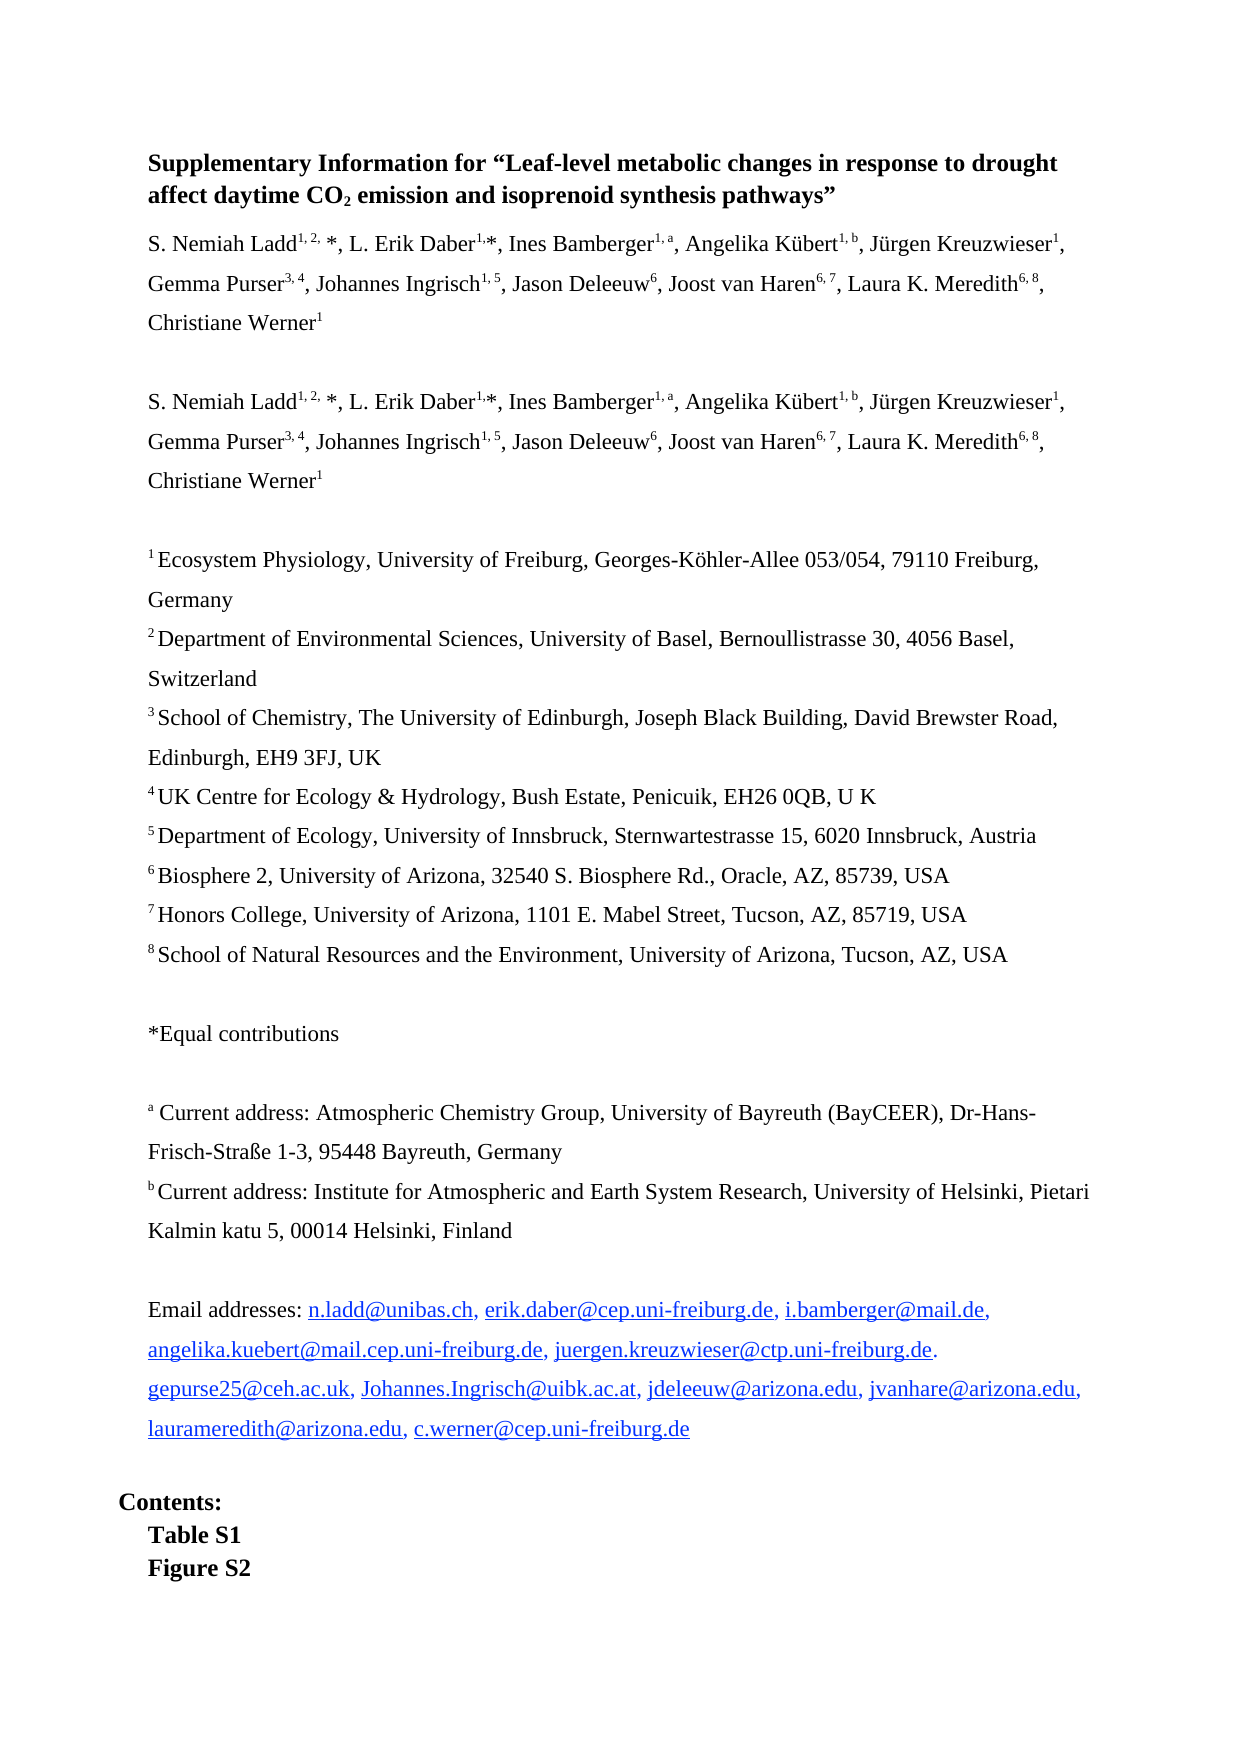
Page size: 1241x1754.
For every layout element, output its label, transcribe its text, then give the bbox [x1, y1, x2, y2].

text 4 UK Centre for Ecology & Hydrology, Bush Estate, Penicuik, EH26 0QB, U K [148, 783, 1093, 809]
text 3 School of Chemistry, The University of Edinburgh, Joseph Black Building, David Brewster Road, Edinburgh, EH9 3FJ, UK [148, 704, 1093, 770]
subtitle Supplementary Information for “Leaf-level metabolic changes in response to drought affect daytime CO2 emission and isoprenoid synthesis pathways” [148, 148, 1093, 209]
text 8 School of Natural Resources and the Environment, University of Arizona, Tucson, AZ, USA [148, 941, 1093, 967]
text Table S1 [118, 1520, 1093, 1549]
text b Current address: Institute for Atmospheric and Earth System Research, University of Helsinki, Pietari Kalmin katu 5, 00014 Helsinki, Finland [148, 1178, 1093, 1244]
text 6 Biosphere 2, University of Arizona, 32540 S. Biosphere Rd., Oracle, AZ, 85739, USA [148, 862, 1093, 888]
text 2 Department of Environmental Sciences, University of Basel, Bernoullistrasse 30, 4056 Basel, Switzerland [148, 625, 1093, 691]
text 5 Department of Ecology, University of Innsbruck, Sternwartestrasse 15, 6020 Innsbruck, Austria [148, 822, 1093, 849]
text Contents: [118, 1487, 1093, 1516]
text *Equal contributions [148, 1020, 1093, 1046]
text 1 Ecosystem Physiology, University of Freiburg, Georges-Köhler-Allee 053/054, 79110 Freiburg, Germany [148, 546, 1093, 612]
text Figure S2 [118, 1553, 1093, 1582]
text S. Nemiah Ladd1, 2, *, L. Erik Daber1,*, Ines Bamberger1, a, Angelika Kübert1, b, Jürgen Kreuzwieser1, Gemma Purser3, 4, Johannes Ingrisch1, 5, Jason Deleeuw6, Joost van Haren6, 7, Laura K. Meredith6, 8, Christiane Werner1 [148, 230, 1093, 336]
text 7 Honors College, University of Arizona, 1101 E. Mabel Street, Tucson, AZ, 85719, USA [148, 901, 1093, 928]
text a Current address: Atmospheric Chemistry Group, University of Bayreuth (BayCEER), Dr-Hans-Frisch-Straße 1-3, 95448 Bayreuth, Germany [148, 1099, 1093, 1165]
text S. Nemiah Ladd1, 2, *, L. Erik Daber1,*, Ines Bamberger1, a, Angelika Kübert1, b, Jürgen Kreuzwieser1, Gemma Purser3, 4, Johannes Ingrisch1, 5, Jason Deleeuw6, Joost van Haren6, 7, Laura K. Meredith6, 8, Christiane Werner1 [148, 388, 1093, 493]
text Email addresses: n.ladd@unibas.ch, erik.daber@cep.uni-freiburg.de, i.bamberger@mail.de, angelika.kuebert@mail.cep.uni-freiburg.de, juergen.kreuzwieser@ctp.uni-freiburg.de. gepurse25@ceh.ac.uk, Johannes.Ingrisch@uibk.ac.at, jdeleeuw@arizona.edu, jvanhare@arizona.edu, laurameredith@arizona.edu, c.werner@cep.uni-freiburg.de [148, 1296, 1093, 1441]
